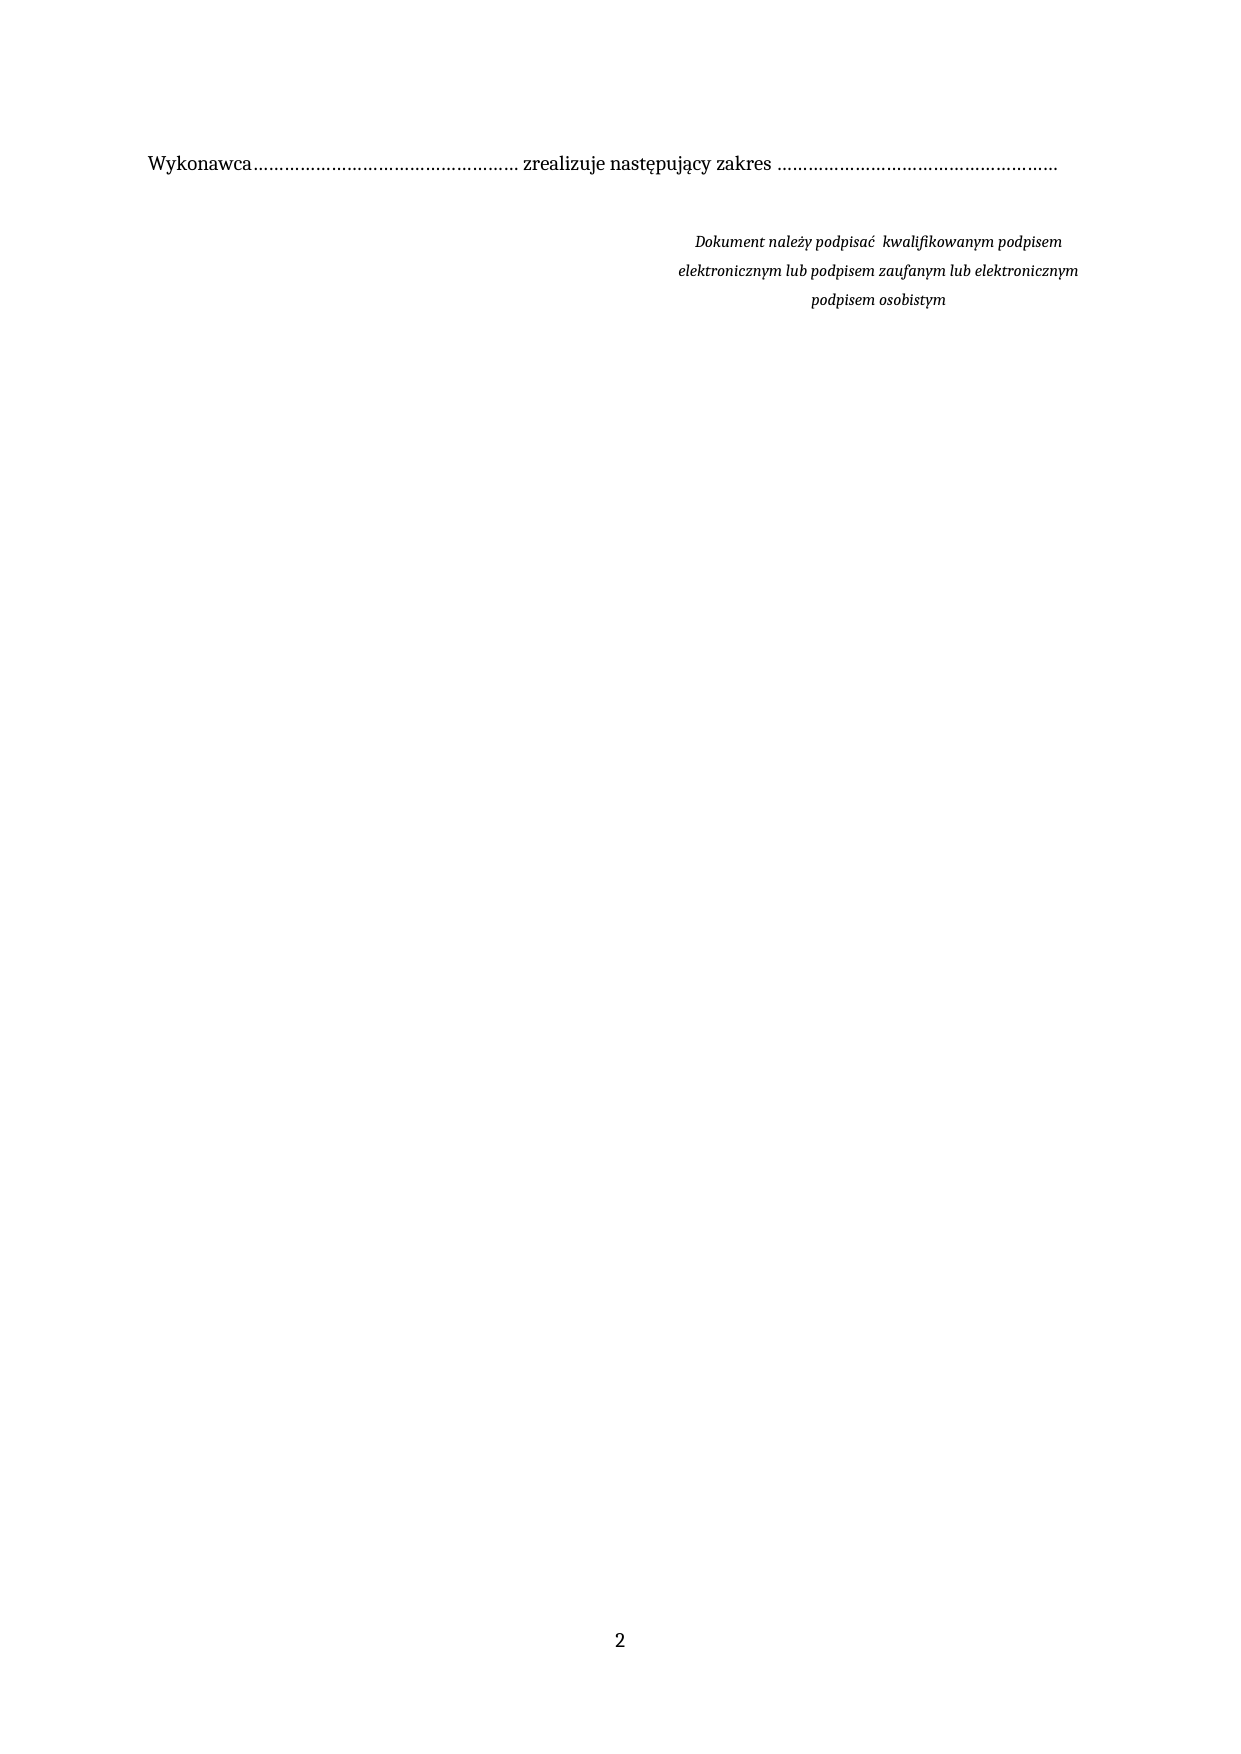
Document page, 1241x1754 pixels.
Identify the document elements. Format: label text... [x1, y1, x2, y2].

text Dokument należy podpisać kwalifikowanym podpisem elektronicznym lub podpisem zaufanym lub elektronicznym podpisem osobistym [664, 233, 1093, 309]
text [148, 151, 1093, 175]
